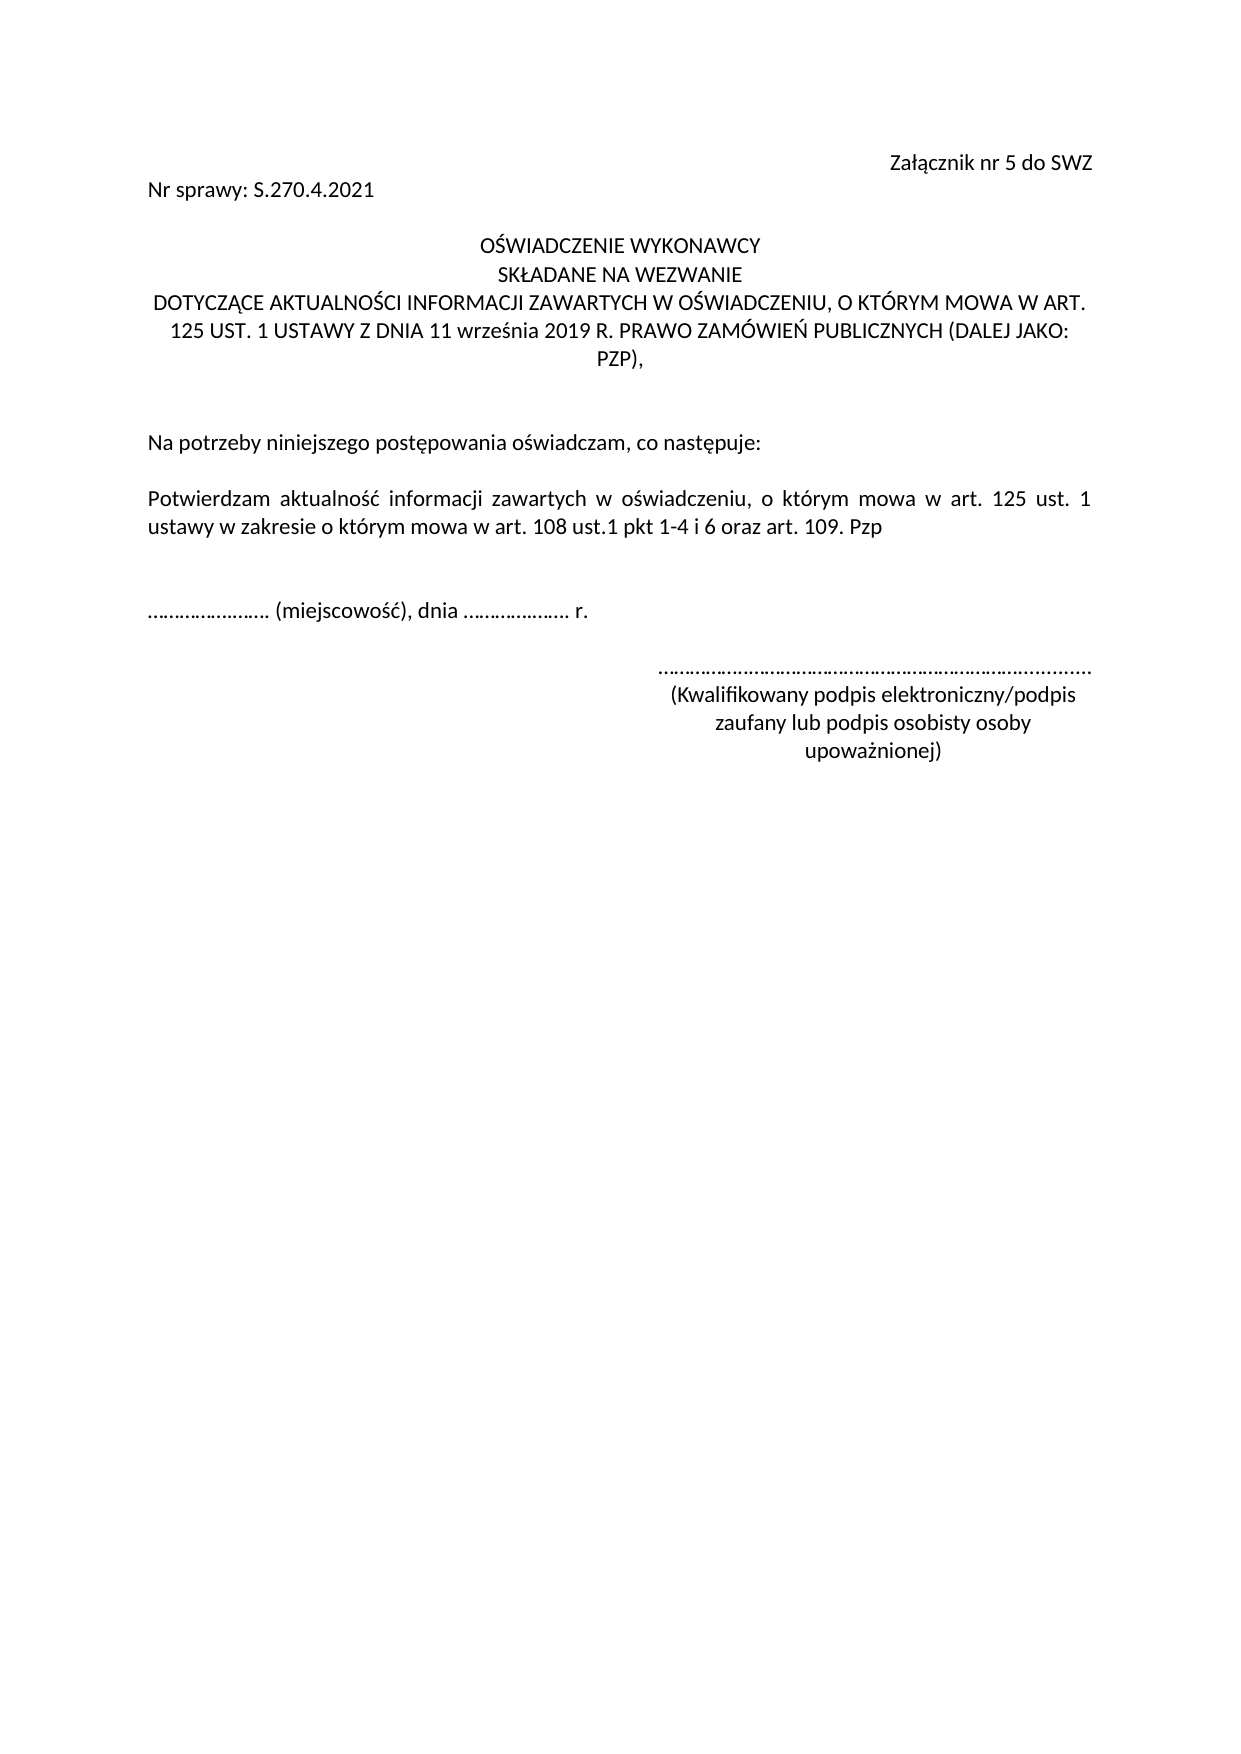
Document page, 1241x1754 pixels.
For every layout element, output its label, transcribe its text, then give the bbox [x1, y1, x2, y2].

text (Kwalifikowany podpis elektroniczny/podpis zaufany lub podpis osobisty osoby upoważnionej) [654, 680, 1093, 764]
subtitle Załącznik nr 5 do SWZ [148, 148, 1093, 176]
text OŚWIADCZENIE WYKONAWCY [148, 232, 1093, 260]
text SKŁADANE NA WEZWANIE [148, 260, 1093, 288]
text ……………..……………………………………………............. [654, 652, 1093, 680]
text DOTYCZĄCE AKTUALNOŚCI INFORMACJI ZAWARTYCH W OŚWIADCZENIU, O KTÓRYM MOWA W ART. 125 UST. 1 USTAWY Z DNIA 11 września 2019 R. PRAWO ZAMÓWIEŃ PUBLICZNYCH (DALEJ JAKO: PZP), [148, 288, 1093, 372]
text Potwierdzam aktualność informacji zawartych w oświadczeniu, o którym mowa w art. 125 ust. 1 ustawy w zakresie o którym mowa w art. 108 ust.1 pkt 1-4 i 6 oraz art. 109. Pzp [148, 484, 1093, 540]
text …………….……. (miejscowość), dnia ………….……. r. [148, 596, 1093, 624]
text Na potrzeby niniejszego postępowania oświadczam, co następuje: [148, 428, 1093, 456]
text Nr sprawy: S.270.4.2021 [148, 176, 1093, 204]
